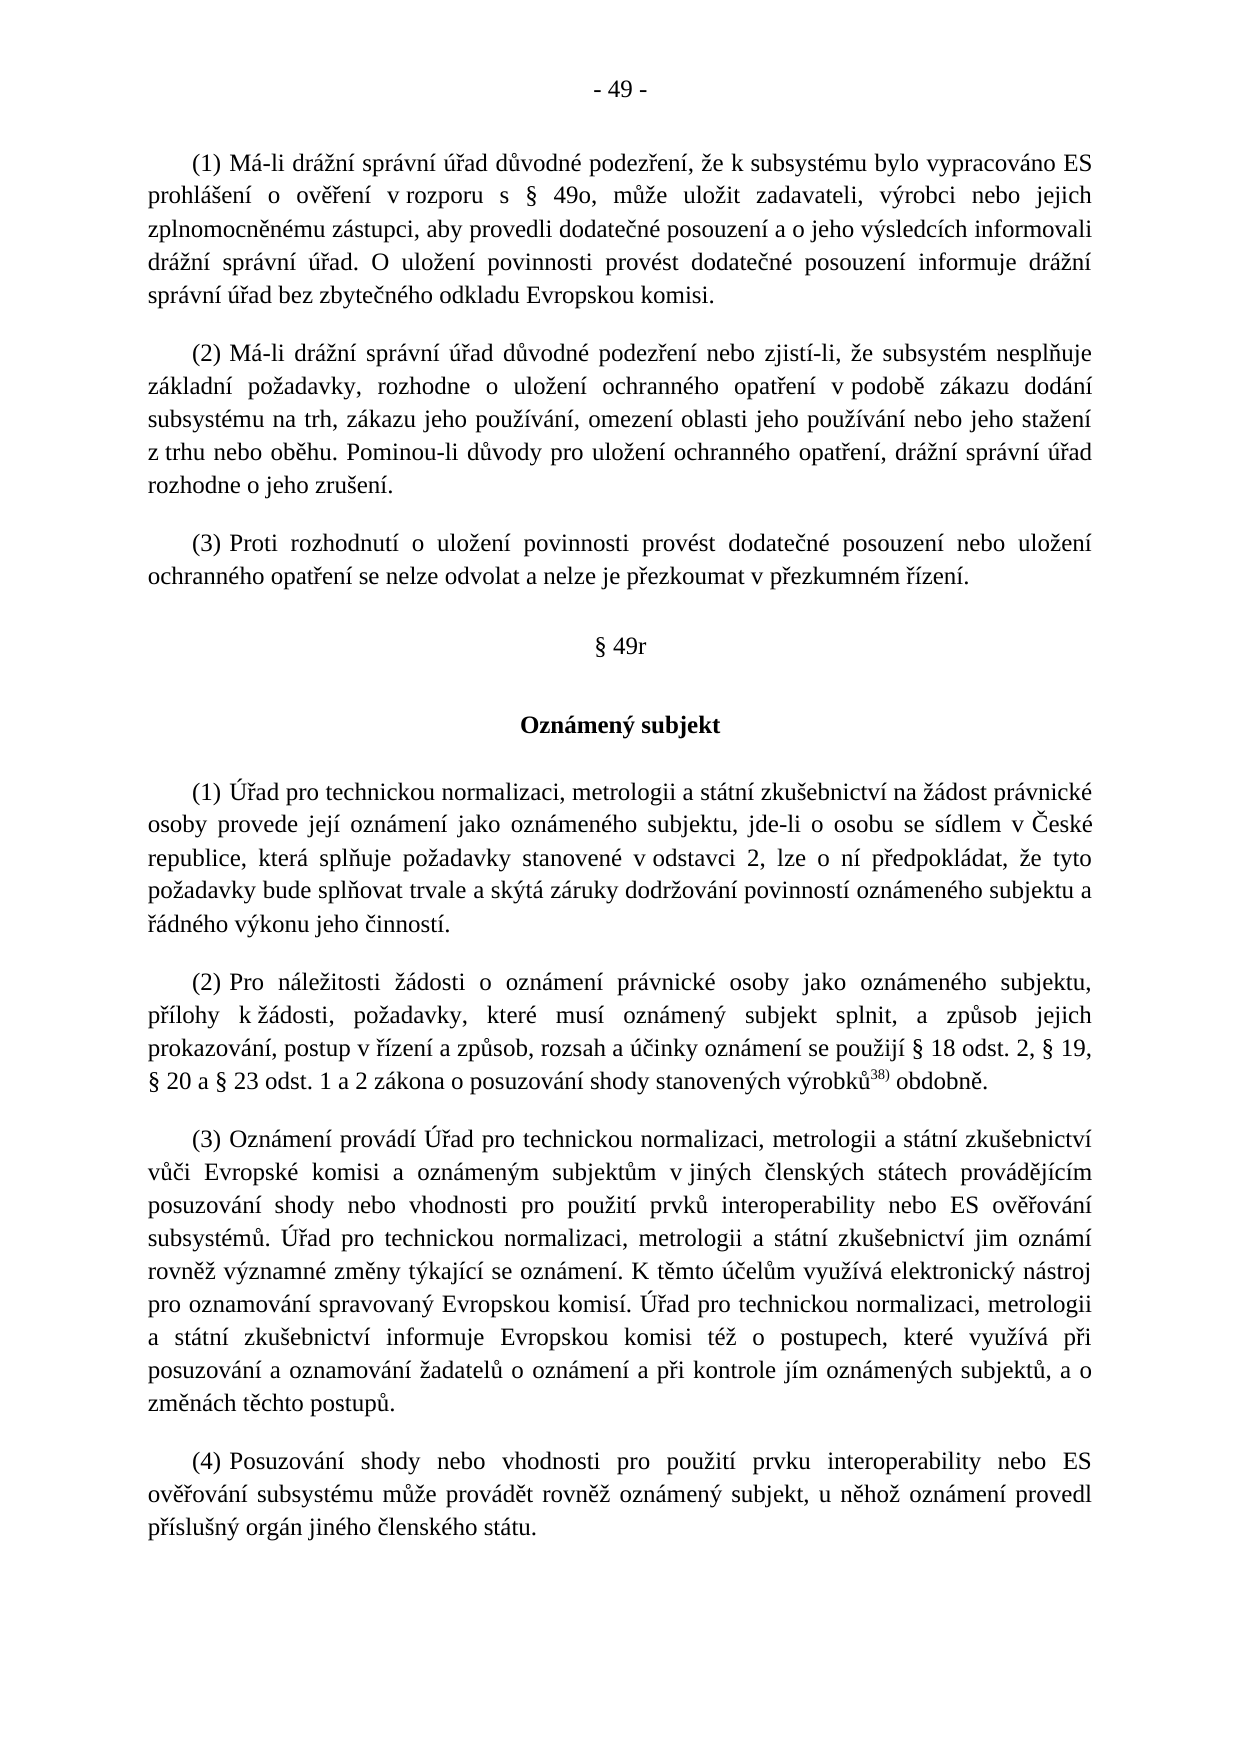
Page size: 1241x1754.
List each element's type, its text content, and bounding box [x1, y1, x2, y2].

text Oznámení provádí Úřad pro technickou normalizaci, metrologii a státní zkušebnictví vůči Evropské komisi a oznámeným subjektům v jiných členských státech provádějícím posuzování shody nebo vhodnosti pro použití prvků interoperability nebo ES ověřování subsystémů. Úřad pro technickou normalizaci, metrologii a státní zkušebnictví jim oznámí rovněž významné změny týkající se oznámení. K těmto účelům využívá elektronický nástroj pro oznamování spravovaný Evropskou komisí. Úřad pro technickou normalizaci, metrologii a státní zkušebnictví informuje Evropskou komisi též o postupech, které využívá při posuzování a oznamování žadatelů o oznámení a při kontrole jím oznámených subjektů, a o změnách těchto postupů. [148, 1124, 1093, 1417]
text Posuzování shody nebo vhodnosti pro použití prvku interoperability nebo ES ověřování subsystému může provádět rovněž oznámený subjekt, u něhož oznámení provedl příslušný orgán jiného členského státu. [148, 1446, 1093, 1541]
text Oznámený subjekt [148, 710, 1093, 739]
list Má-li drážní správní úřad důvodné podezření, že k subsystému bylo vypracováno ES prohlášení o ověření v rozporu s § 49o, může uložit zadavateli, výrobci nebo jejich zplnomocněnému zástupci, aby provedli dodatečné posouzení a o jeho výsledcích informovali drážní správní úřad. O uložení povinnosti provést dodatečné posouzení informuje drážní správní úřad bez zbytečného odkladu Evropskou komisi. [148, 148, 1093, 308]
text § 49r [148, 631, 1093, 660]
text Pro náležitosti žádosti o oznámení právnické osoby jako oznámeného subjektu, přílohy k žádosti, požadavky, které musí oznámený subjekt splnit, a způsob jejich prokazování, postup v řízení a způsob, rozsah a účinky oznámení se použijí § 18 odst. 2, § 19, § 20 a § 23 odst. 1 a 2 zákona o posuzování shody stanovených výrobků38) obdobně. [148, 967, 1093, 1094]
list Má-li drážní správní úřad důvodné podezření nebo zjistí-li, že subsystém nesplňuje základní požadavky, rozhodne o uložení ochranného opatření v podobě zákazu dodání subsystému na trh, zákazu jeho používání, omezení oblasti jeho používání nebo jeho stažení z trhu nebo oběhu. Pominou-li důvody pro uložení ochranného opatření, drážní správní úřad rozhodne o jeho zrušení. [148, 338, 1093, 498]
list Proti rozhodnutí o uložení povinnosti provést dodatečné posouzení nebo uložení ochranného opatření se nelze odvolat a nelze je přezkoumat v přezkumném řízení. [148, 528, 1093, 589]
list Úřad pro technickou normalizaci, metrologii a státní zkušebnictví na žádost právnické osoby provede její oznámení jako oznámeného subjektu, jde-li o osobu se sídlem v České republice, která splňuje požadavky stanovené v odstavci 2, lze o ní předpokládat, že tyto požadavky bude splňovat trvale a skýtá záruky dodržování povinností oznámeného subjektu a řádného výkonu jeho činností. [148, 777, 1093, 937]
